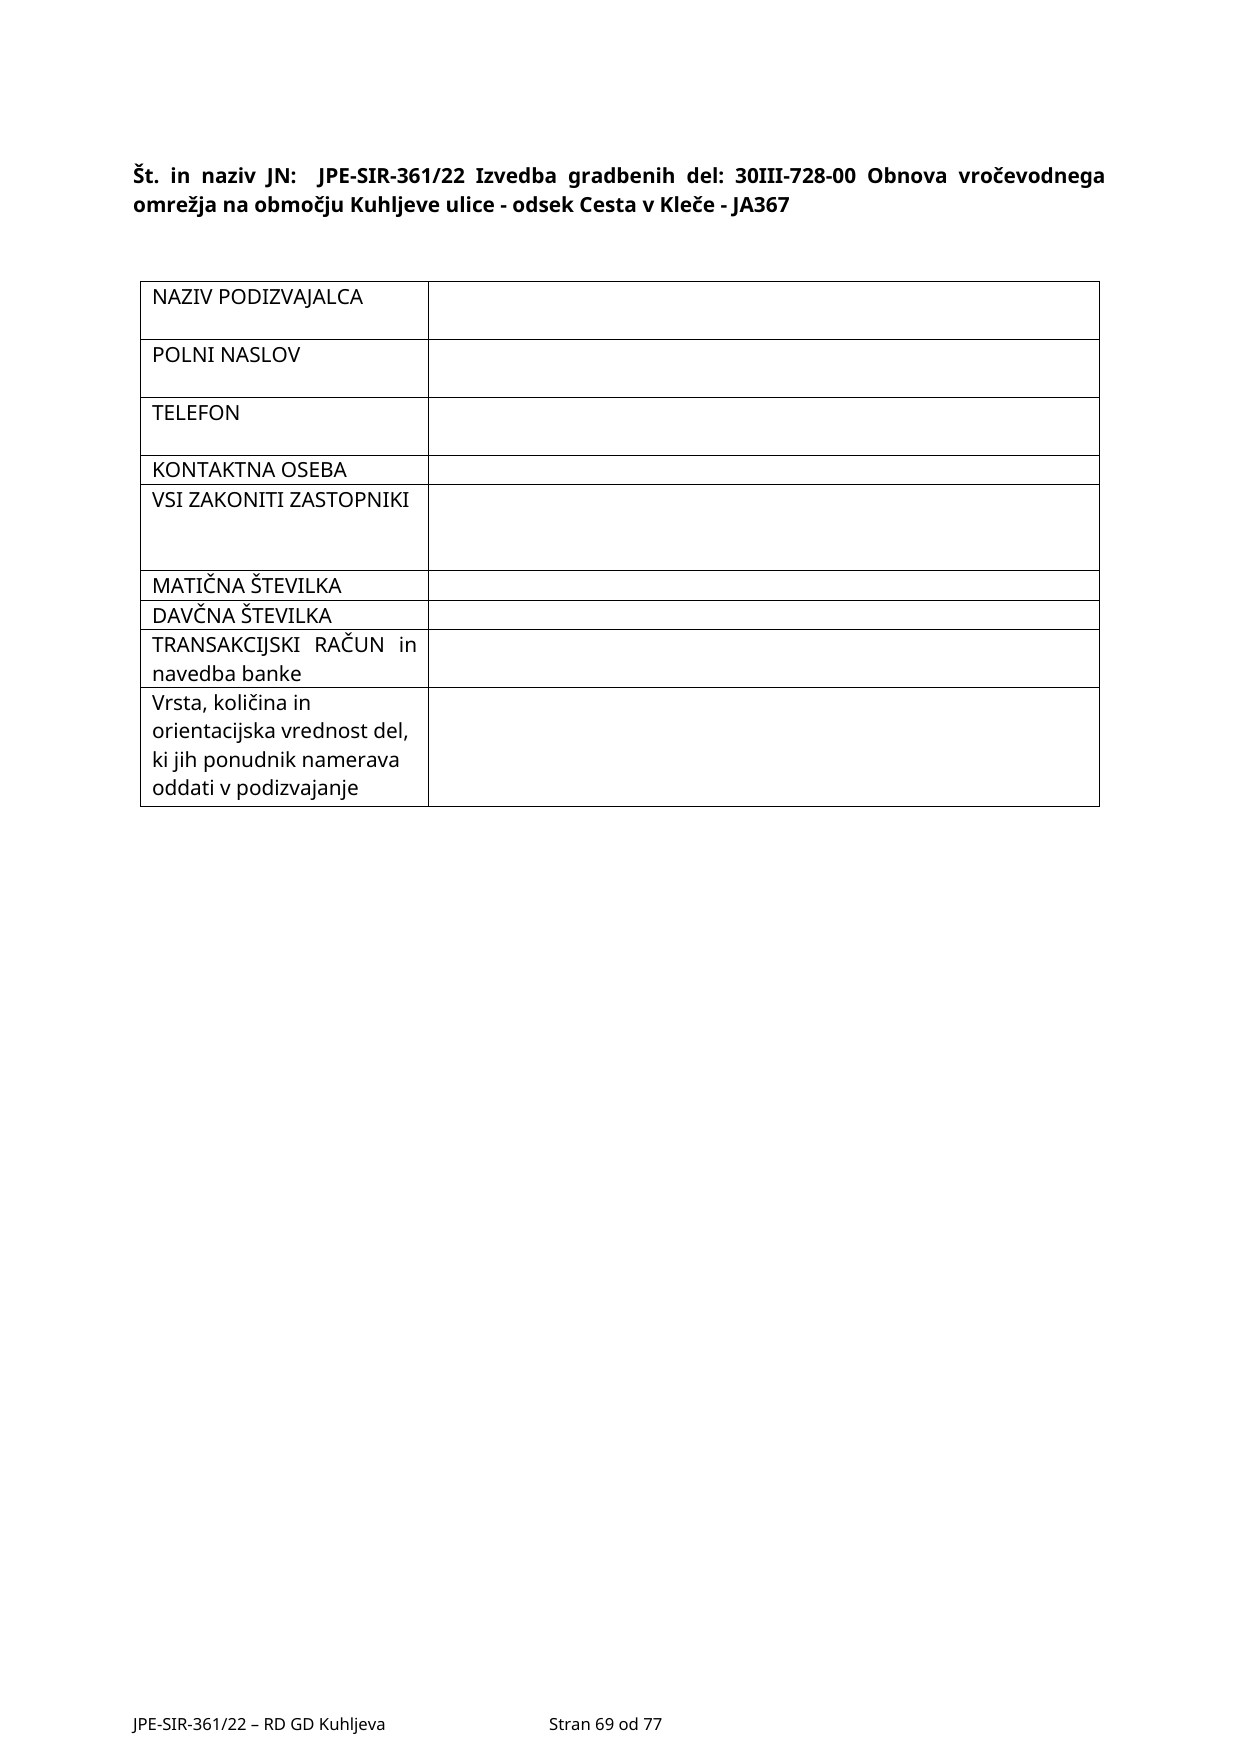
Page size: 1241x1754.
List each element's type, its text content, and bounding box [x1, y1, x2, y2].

table_cell [429, 601, 1099, 629]
table_cell [429, 340, 1099, 397]
text Št. in naziv JN: JPE-SIR-361/22 Izvedba gradbenih del: 30III-728-00 Obnova vročevodnega omrežja na območju Kuhljeve ulice - odsek Cesta v Kleče - JA367 [133, 161, 1107, 218]
table_cell TRANSAKCIJSKI RAČUN in navedba banke [141, 630, 428, 687]
table_cell [429, 688, 1099, 806]
table_cell [429, 571, 1099, 600]
table_cell KONTAKTNA OSEBA [141, 456, 428, 484]
table_header [429, 282, 1099, 339]
table_cell POLNI NASLOV [141, 340, 428, 397]
table_cell VSI ZAKONITI ZASTOPNIKI [141, 485, 428, 570]
table_cell MATIČNA ŠTEVILKA [141, 571, 428, 600]
table_cell TELEFON [141, 398, 428, 454]
table_cell [429, 485, 1099, 570]
table_cell [429, 398, 1099, 454]
table_cell [429, 630, 1099, 687]
table_cell DAVČNA ŠTEVILKA [141, 601, 428, 629]
table_cell Vrsta, količina in orientacijska vrednost del, ki jih ponudnik namerava oddati v podizvajanje [141, 688, 428, 806]
table_cell [429, 456, 1099, 484]
table_header NAZIV PODIZVAJALCA [141, 282, 428, 339]
